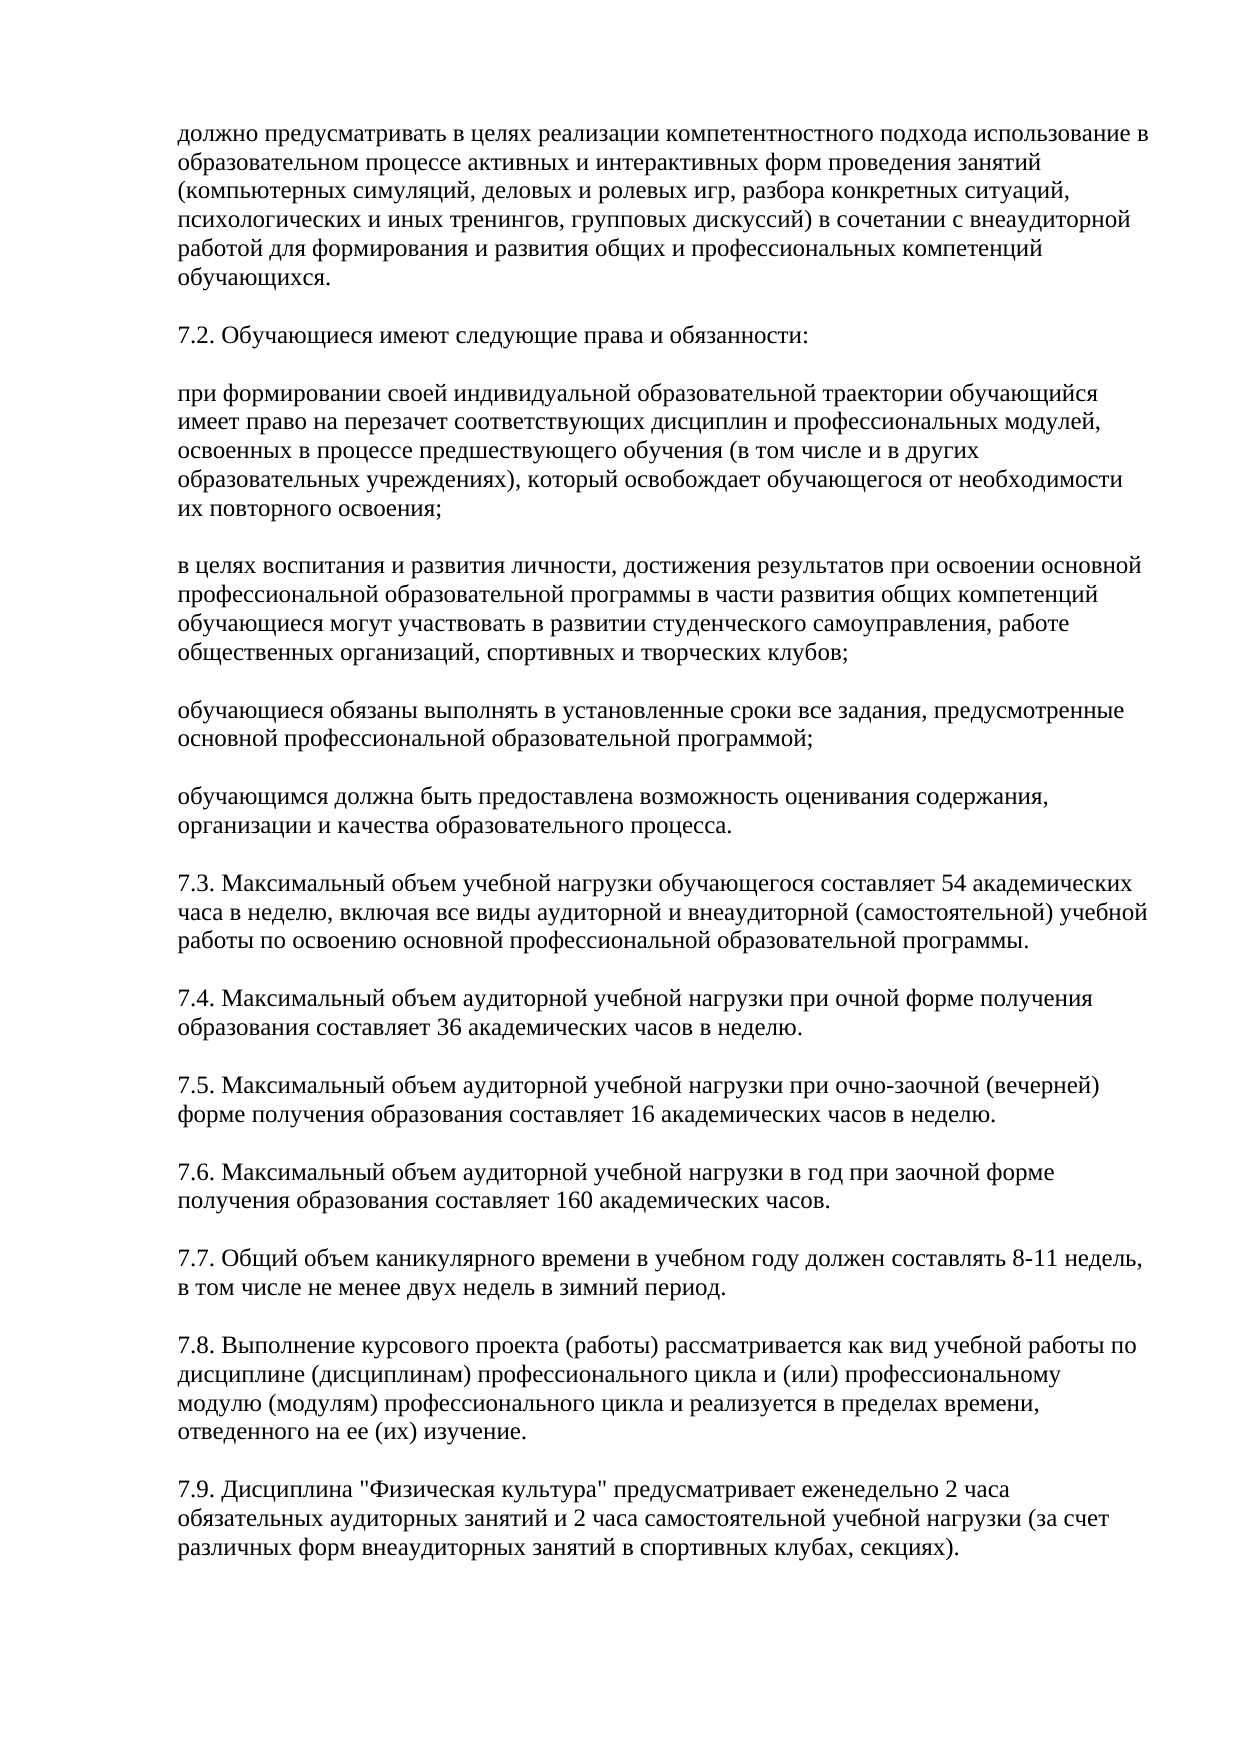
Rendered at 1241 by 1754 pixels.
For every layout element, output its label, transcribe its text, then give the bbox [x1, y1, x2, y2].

text обучающимся должна быть предоставлена возможность оценивания содержания, организации и качества образовательного процесса. [177, 781, 1152, 839]
text 7.9. Дисциплина "Физическая культура" предусматривает еженедельно 2 часа обязательных аудиторных занятий и 2 часа самостоятельной учебной нагрузки (за счет различных форм внеаудиторных занятий в спортивных клубах, секциях). [177, 1474, 1152, 1561]
text в целях воспитания и развития личности, достижения результатов при освоении основной профессиональной образовательной программы в части развития общих компетенций обучающиеся могут участвовать в развитии студенческого самоуправления, работе общественных организаций, спортивных и творческих клубов; [177, 551, 1152, 666]
text 7.2. Обучающиеся имеют следующие права и обязанности: [177, 320, 1152, 348]
text 7.6. Максимальный объем аудиторной учебной нагрузки в год при заочной форме получения образования составляет 160 академических часов. [177, 1157, 1152, 1214]
text 7.8. Выполнение курсового проекта (работы) рассматривается как вид учебной работы по дисциплине (дисциплинам) профессионального цикла и (или) профессиональному модулю (модулям) профессионального цикла и реализуется в пределах времени, отведенного на ее (их) изучение. [177, 1330, 1152, 1445]
text 7.4. Максимальный объем аудиторной учебной нагрузки при очной форме получения образования составляет 36 академических часов в неделю. [177, 983, 1152, 1041]
text при формировании своей индивидуальной образовательной траектории обучающийся имеет право на перезачет соответствующих дисциплин и профессиональных модулей, освоенных в процессе предшествующего обучения (в том числе и в других образовательных учреждениях), который освобождает обучающегося от необходимости их повторного освоения; [177, 378, 1152, 521]
text 7.3. Максимальный объем учебной нагрузки обучающегося составляет 54 академических часа в неделю, включая все виды аудиторной и внеаудиторной (самостоятельной) учебной работы по освоению основной профессиональной образовательной программы. [177, 868, 1152, 954]
text 7.5. Максимальный объем аудиторной учебной нагрузки при очно-заочной (вечерней) форме получения образования составляет 16 академических часов в неделю. [177, 1070, 1152, 1128]
text 7.7. Общий объем каникулярного времени в учебном году должен составлять 8-11 недель, в том числе не менее двух недель в зимний период. [177, 1243, 1152, 1301]
text обучающиеся обязаны выполнять в установленные сроки все задания, предусмотренные основной профессиональной образовательной программой; [177, 695, 1152, 752]
text должно предусматривать в целях реализации компетентностного подхода использование в образовательном процессе активных и интерактивных форм проведения занятий (компьютерных симуляций, деловых и ролевых игр, разбора конкретных ситуаций, психологических и иных тренингов, групповых дискуссий) в сочетании с внеаудиторной работой для формирования и развития общих и профессиональных компетенций обучающихся. [177, 118, 1152, 291]
